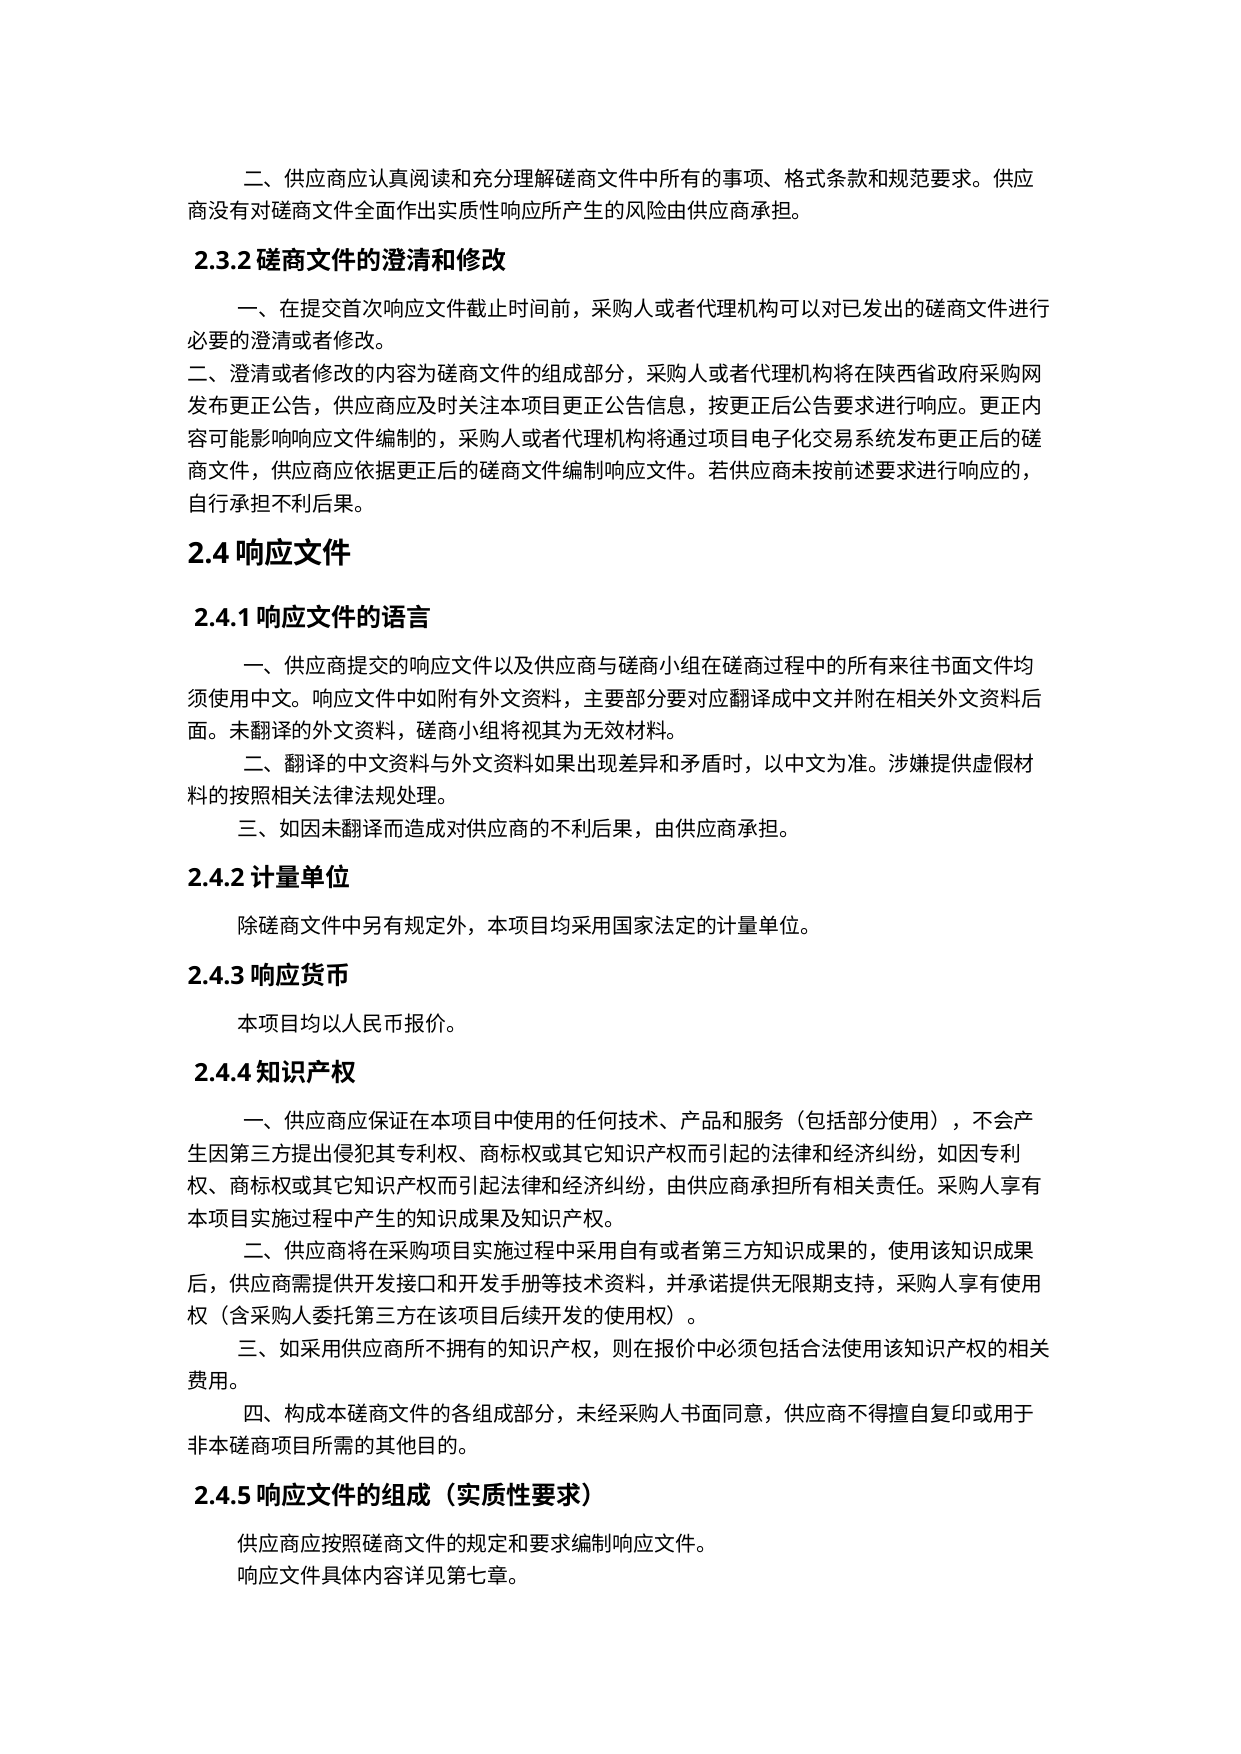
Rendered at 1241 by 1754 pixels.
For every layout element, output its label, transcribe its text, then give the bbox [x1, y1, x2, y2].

text 二、翻译的中文资料与外文资料如果出现差异和矛盾时，以中文为准。涉嫌提供虚假材料的按照相关法律法规处理。 [187, 747, 1053, 812]
text 三、如因未翻译而造成对供应商的不利后果，由供应商承担。 [187, 812, 1053, 844]
text 2.3.2磋商文件的澄清和修改 [187, 227, 1053, 292]
text 2.4.3响应货币 [187, 942, 1053, 1007]
text 2.4.5响应文件的组成（实质性要求） [187, 1462, 1053, 1527]
text 三、如采用供应商所不拥有的知识产权，则在报价中必须包括合法使用该知识产权的相关费用。 [187, 1332, 1053, 1397]
text 响应文件具体内容详见第七章。 [187, 1559, 1053, 1592]
text 2.4.1响应文件的语言 [187, 584, 1053, 649]
text 二、澄清或者修改的内容为磋商文件的组成部分，采购人或者代理机构将在陕西省政府采购网发布更正公告，供应商应及时关注本项目更正公告信息，按更正后公告要求进行响应。更正内容可能影响响应文件编制的，采购人或者代理机构将通过项目电子化交易系统发布更正后的磋商文件，供应商应依据更正后的磋商文件编制响应文件。若供应商未按前述要求进行响应的，自行承担不利后果。 [187, 357, 1053, 519]
text 本项目均以人民币报价。 [187, 1007, 1053, 1039]
text 一、在提交首次响应文件截止时间前，采购人或者代理机构可以对已发出的磋商文件进行必要的澄清或者修改。 [187, 292, 1053, 357]
text 除磋商文件中另有规定外，本项目均采用国家法定的计量单位。 [187, 909, 1053, 942]
text 四、构成本磋商文件的各组成部分，未经采购人书面同意，供应商不得擅自复印或用于非本磋商项目所需的其他目的。 [187, 1397, 1053, 1462]
text 2.4.2计量单位 [187, 844, 1053, 909]
text 二、供应商将在采购项目实施过程中采用自有或者第三方知识成果的，使用该知识成果后，供应商需提供开发接口和开发手册等技术资料，并承诺提供无限期支持，采购人享有使用权（含采购人委托第三方在该项目后续开发的使用权）。 [187, 1234, 1053, 1332]
text 2.4响应文件 [187, 519, 1053, 584]
text 供应商应按照磋商文件的规定和要求编制响应文件。 [187, 1527, 1053, 1559]
text 一、供应商提交的响应文件以及供应商与磋商小组在磋商过程中的所有来往书面文件均须使用中文。响应文件中如附有外文资料，主要部分要对应翻译成中文并附在相关外文资料后面。未翻译的外文资料，磋商小组将视其为无效材料。 [187, 649, 1053, 747]
text 2.4.4知识产权 [187, 1039, 1053, 1104]
text 二、供应商应认真阅读和充分理解磋商文件中所有的事项、格式条款和规范要求。供应商没有对磋商文件全面作出实质性响应所产生的风险由供应商承担。 [187, 162, 1053, 227]
text 一、供应商应保证在本项目中使用的任何技术、产品和服务（包括部分使用），不会产生因第三方提出侵犯其专利权、商标权或其它知识产权而引起的法律和经济纠纷，如因专利权、商标权或其它知识产权而引起法律和经济纠纷，由供应商承担所有相关责任。采购人享有本项目实施过程中产生的知识成果及知识产权。 [187, 1104, 1053, 1234]
